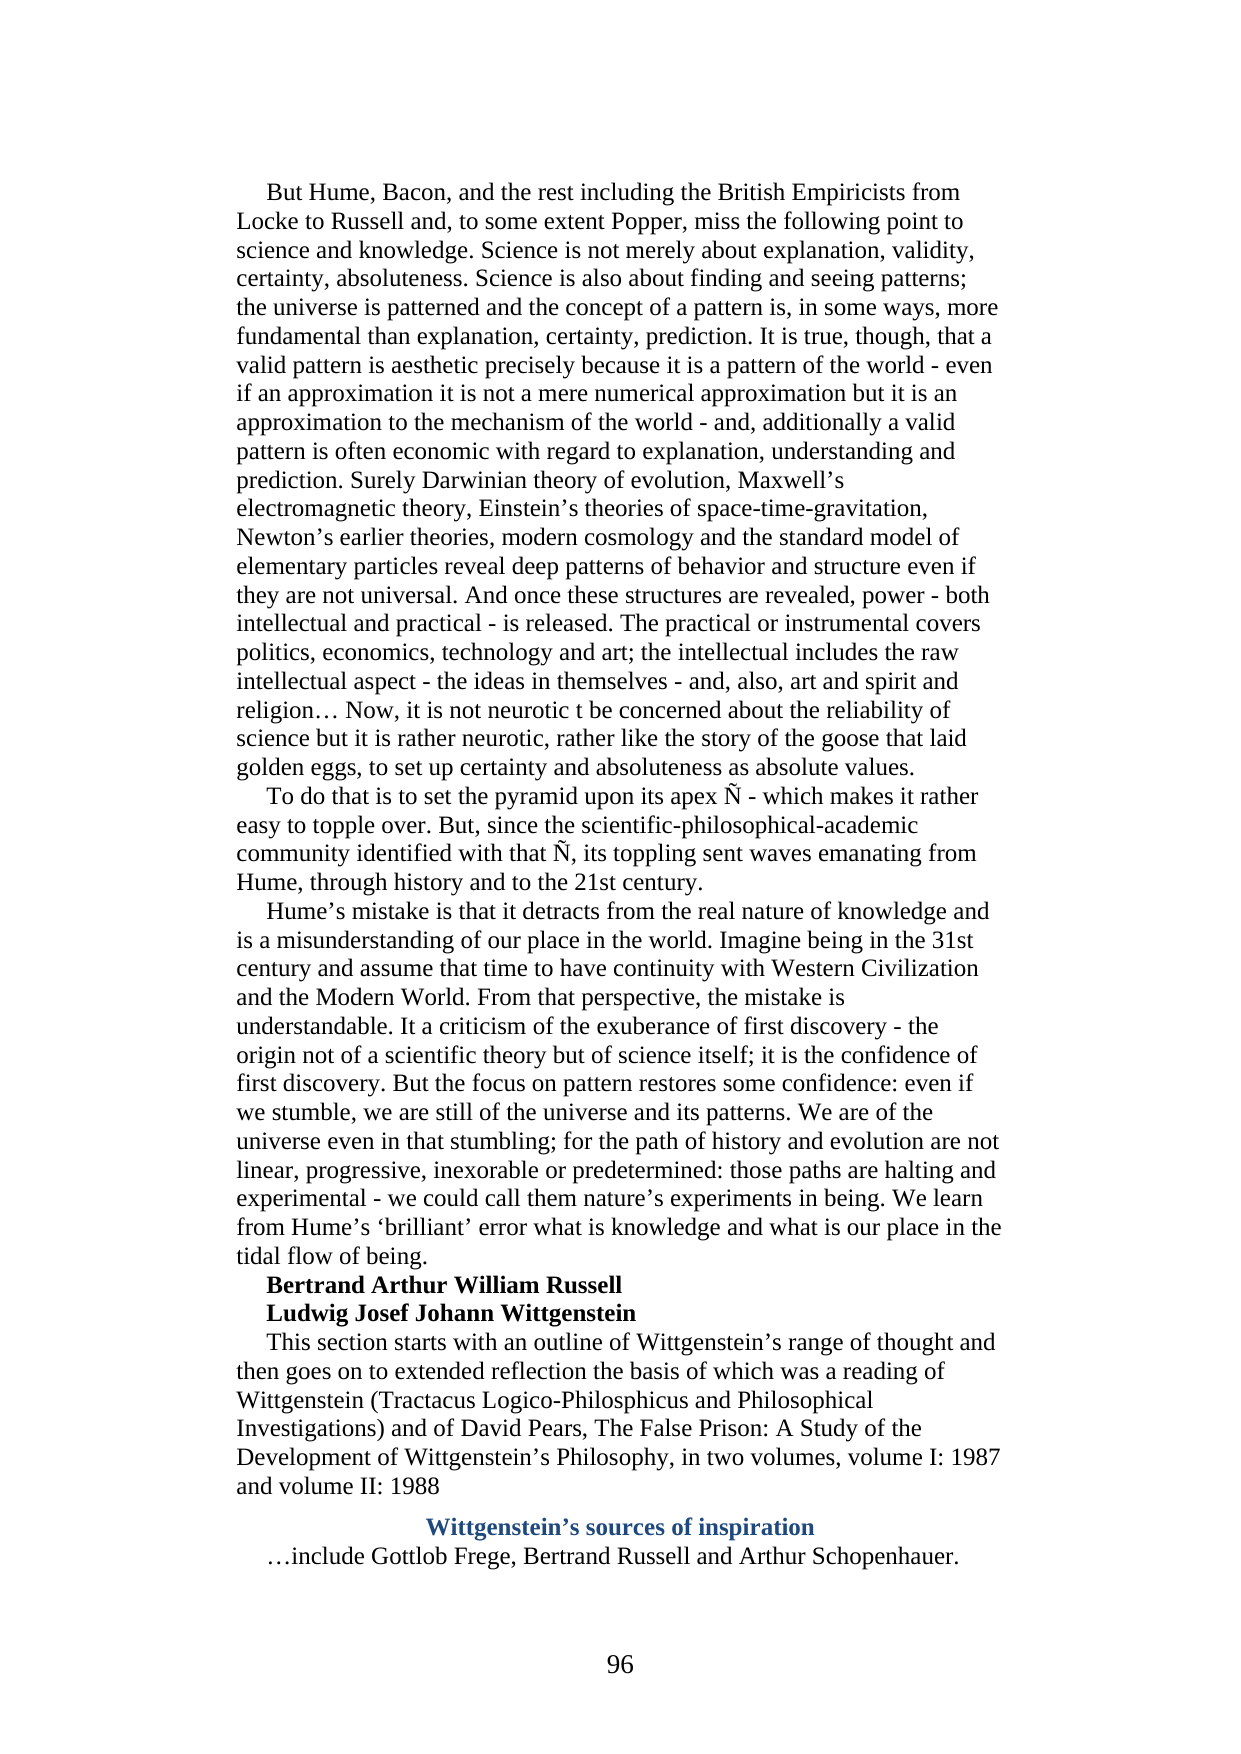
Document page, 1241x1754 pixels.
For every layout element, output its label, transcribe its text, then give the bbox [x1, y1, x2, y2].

text Bertrand Arthur William Russell [236, 1270, 1004, 1298]
text Hume’s mistake is that it detracts from the real nature of knowledge and is a misunderstanding of our place in the world. Imagine being in the 31st century and assume that time to have continuity with Western Civilization and the Modern World. From that perspective, the mistake is understandable. It a criticism of the exuberance of first discovery - the origin not of a scientific theory but of science itself; it is the confidence of first discovery. But the focus on pattern restores some confidence: even if we stumble, we are still of the universe and its patterns. We are of the universe even in that stumbling; for the path of history and evolution are not linear, progressive, inexorable or predetermined: those paths are halting and experimental - we could call them nature’s experiments in being. We learn from Hume’s ‘brilliant’ error what is knowledge and what is our place in the tidal flow of being. [236, 896, 1004, 1270]
text To do that is to set the pyramid upon its apex Ñ - which makes it rather easy to topple over. But, since the scientific-philosophical-academic community identified with that Ñ, its toppling sent waves emanating from Hume, through history and to the 21st century. [236, 781, 1004, 896]
text This section starts with an outline of Wittgenstein’s range of thought and then goes on to extended reflection the basis of which was a reading of Wittgenstein (Tractacus Logico-Philosphicus and Philosophical Investigations) and of David Pears, The False Prison: A Study of the Development of Wittgenstein’s Philosophy, in two volumes, volume I: 1987 and volume II: 1988 [236, 1327, 1004, 1500]
text …include Gottlob Frege, Bertrand Russell and Arthur Schopenhauer. [236, 1541, 1004, 1570]
text Ludwig Josef Johann Wittgenstein [236, 1298, 1004, 1327]
subtitle Wittgenstein’s sources of inspiration [236, 1512, 1004, 1541]
text But Hume, Bacon, and the rest including the British Empiricists from Locke to Russell and, to some extent Popper, miss the following point to science and knowledge. Science is not merely about explanation, validity, certainty, absoluteness. Science is also about finding and seeing patterns; the universe is patterned and the concept of a pattern is, in some ways, more fundamental than explanation, certainty, prediction. It is true, though, that a valid pattern is aesthetic precisely because it is a pattern of the world - even if an approximation it is not a mere numerical approximation but it is an approximation to the mechanism of the world - and, additionally a valid pattern is often economic with regard to explanation, understanding and prediction. Surely Darwinian theory of evolution, Maxwell’s electromagnetic theory, Einstein’s theories of space-time-gravitation, Newton’s earlier theories, modern cosmology and the standard model of elementary particles reveal deep patterns of behavior and structure even if they are not universal. And once these structures are revealed, power - both intellectual and practical - is released. The practical or instrumental covers politics, economics, technology and art; the intellectual includes the raw intellectual aspect - the ideas in themselves - and, also, art and spirit and religion… Now, it is not neurotic t be concerned about the reliability of science but it is rather neurotic, rather like the story of the goose that laid golden eggs, to set up certainty and absoluteness as absolute values. [236, 177, 1004, 781]
